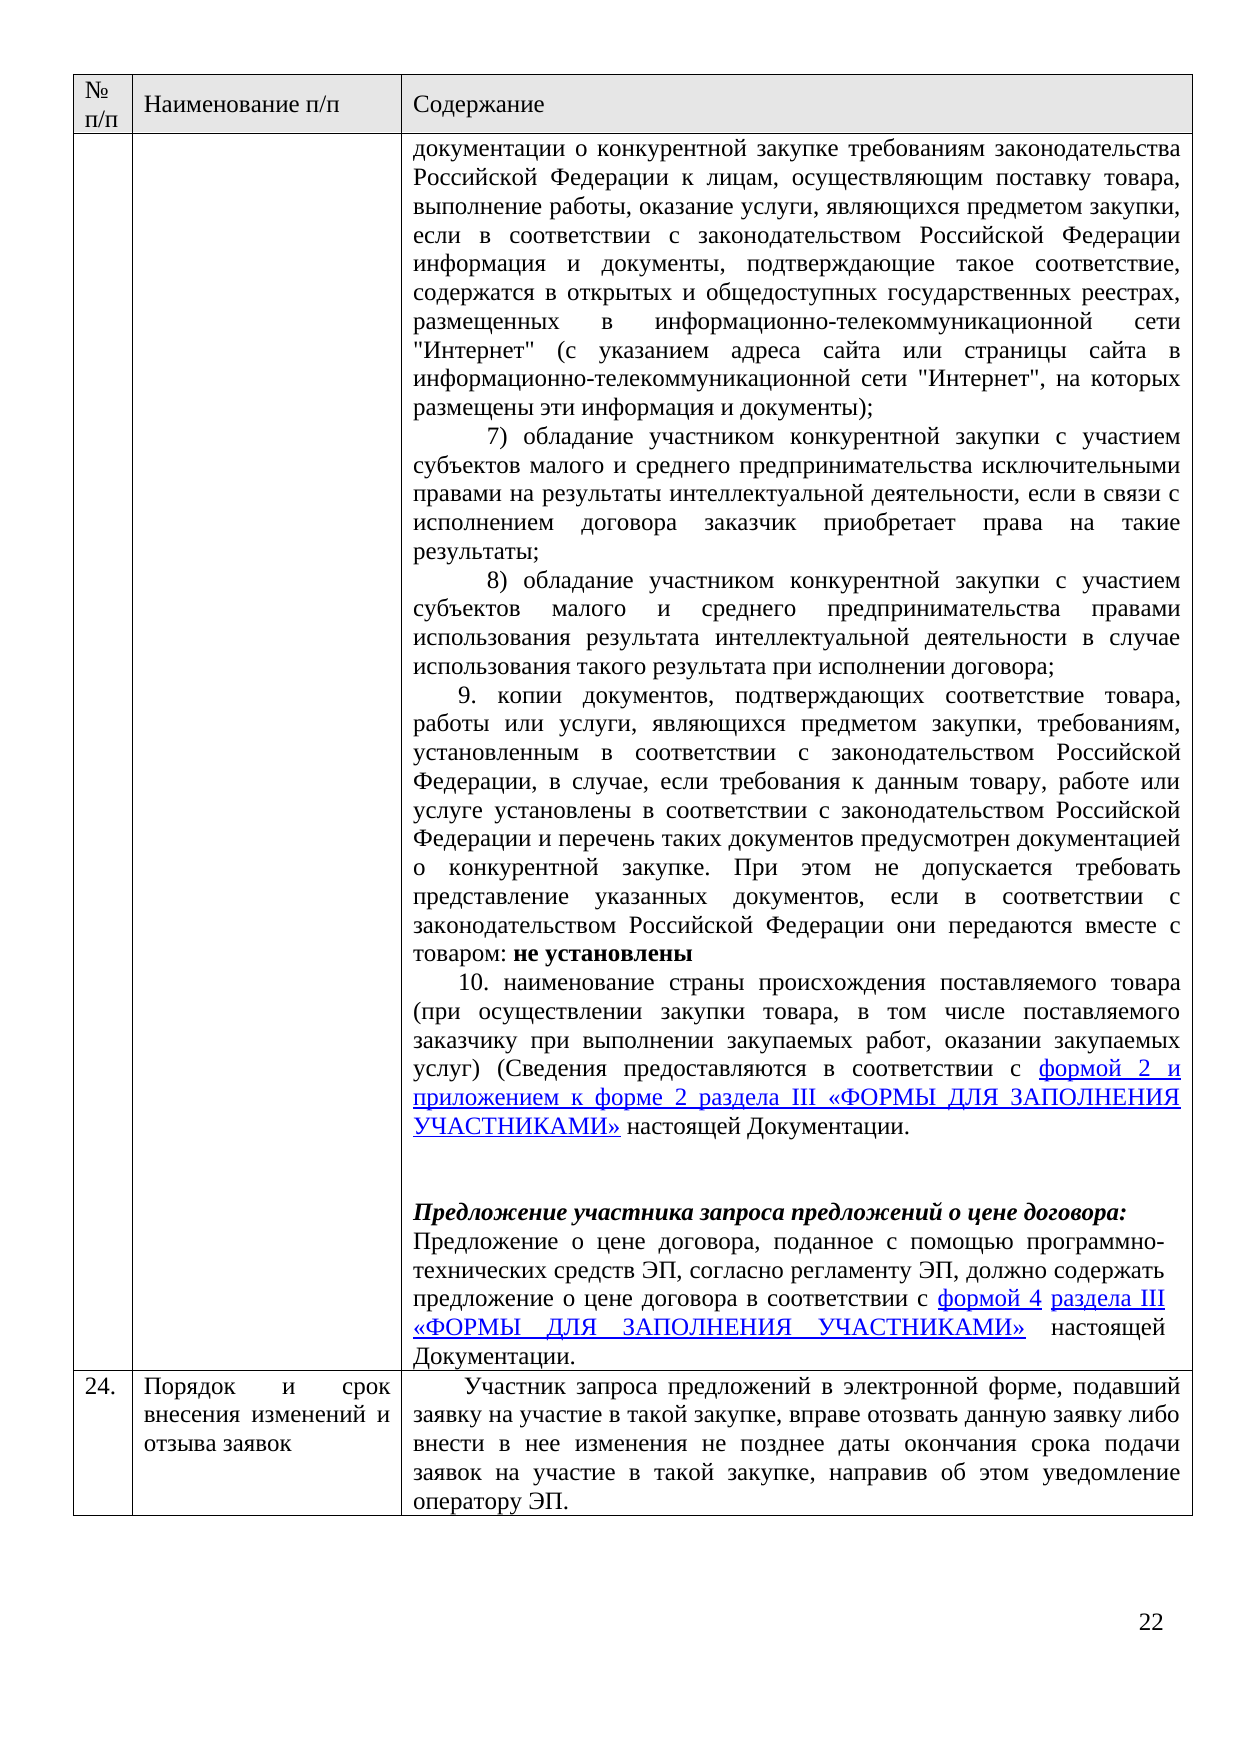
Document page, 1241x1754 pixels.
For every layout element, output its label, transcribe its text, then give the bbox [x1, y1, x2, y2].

table_cell [74, 1371, 132, 1514]
table_header Наименование п/п [133, 75, 401, 132]
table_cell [402, 134, 1192, 1370]
table_header № п/п [74, 75, 132, 132]
table_header Содержание [402, 75, 1192, 132]
table_cell Участник запроса предложений в электронной форме, подавший заявку на участие в такой закупке, вправе отозвать данную заявку либо внести в нее изменения не позднее даты окончания срока подачи заявок на участие в такой закупке, направив об этом уведомление оператору ЭП. [402, 1371, 1192, 1514]
table_cell [74, 134, 132, 1370]
table_cell Порядок и срок внесения изменений и отзыва заявок [133, 1371, 401, 1514]
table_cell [133, 134, 401, 1370]
